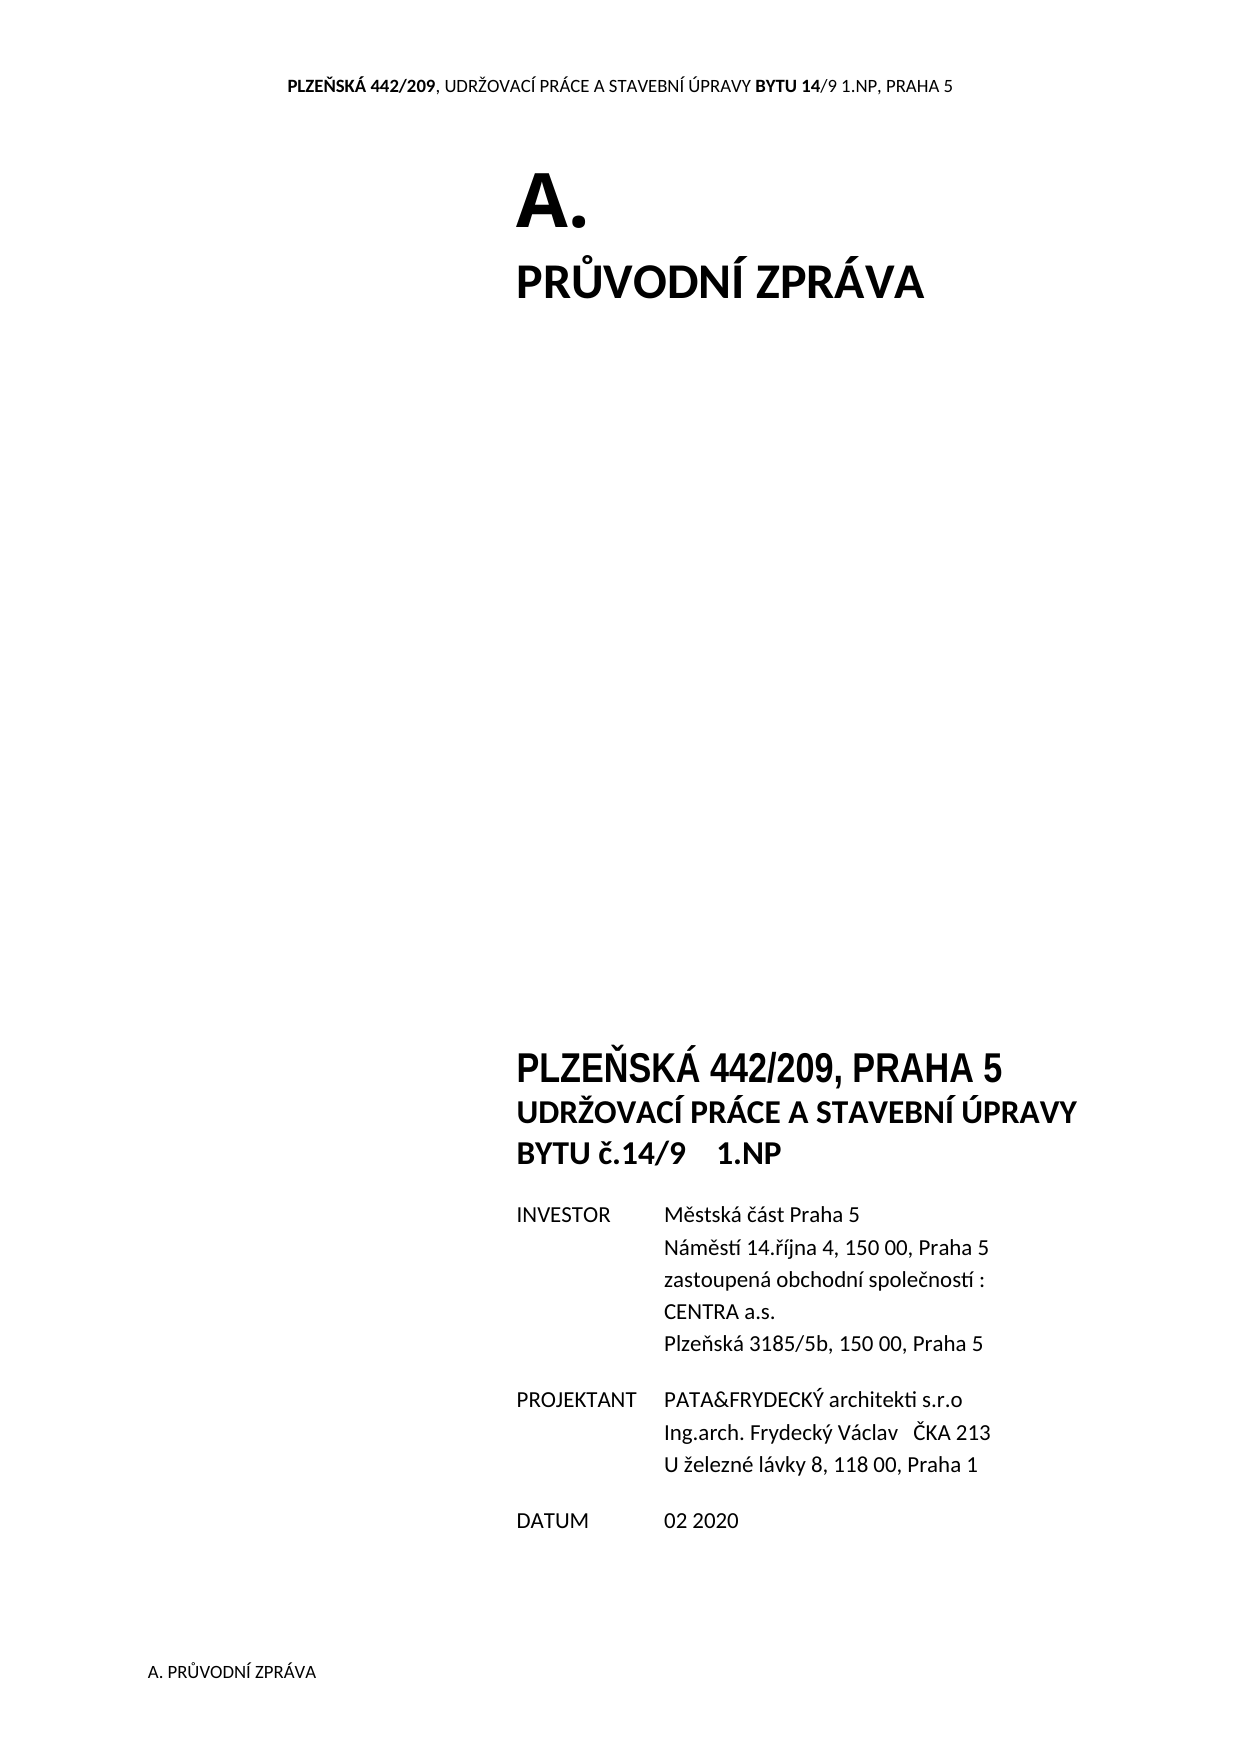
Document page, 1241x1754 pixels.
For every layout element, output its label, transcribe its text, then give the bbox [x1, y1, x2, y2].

text U železné lávky 8, 118 00, Praha 1 [148, 1450, 1093, 1478]
text Náměstí 14.října 4, 150 00, Praha 5 [148, 1233, 1093, 1261]
text PRŮVODNÍ ZPRÁVA [516, 250, 1093, 311]
text UDRŽOVACÍ PRÁCE A STAVEBNÍ ÚPRAVY [148, 1091, 1093, 1132]
text Ing.arch. Frydecký Václav ČKA 213 [148, 1418, 1093, 1446]
text CENTRA a.s. [148, 1297, 1093, 1325]
text A. [516, 148, 1093, 250]
text PROJEKTANT PATA&FRYDECKÝ architekti s.r.o [148, 1385, 1093, 1413]
text BYTU č.14/9 1.NP [443, 1132, 1093, 1173]
text Plzeňská 3185/5b, 150 00, Praha 5 [148, 1329, 1093, 1357]
text PLZEŇSKÁ 442/209, PRAHA 5 [516, 1043, 1093, 1091]
text INVESTOR Městská část Praha 5 [443, 1201, 1093, 1229]
text DATUM 02 2020 [148, 1506, 1093, 1534]
text zastoupená obchodní společností : [295, 1265, 1093, 1293]
